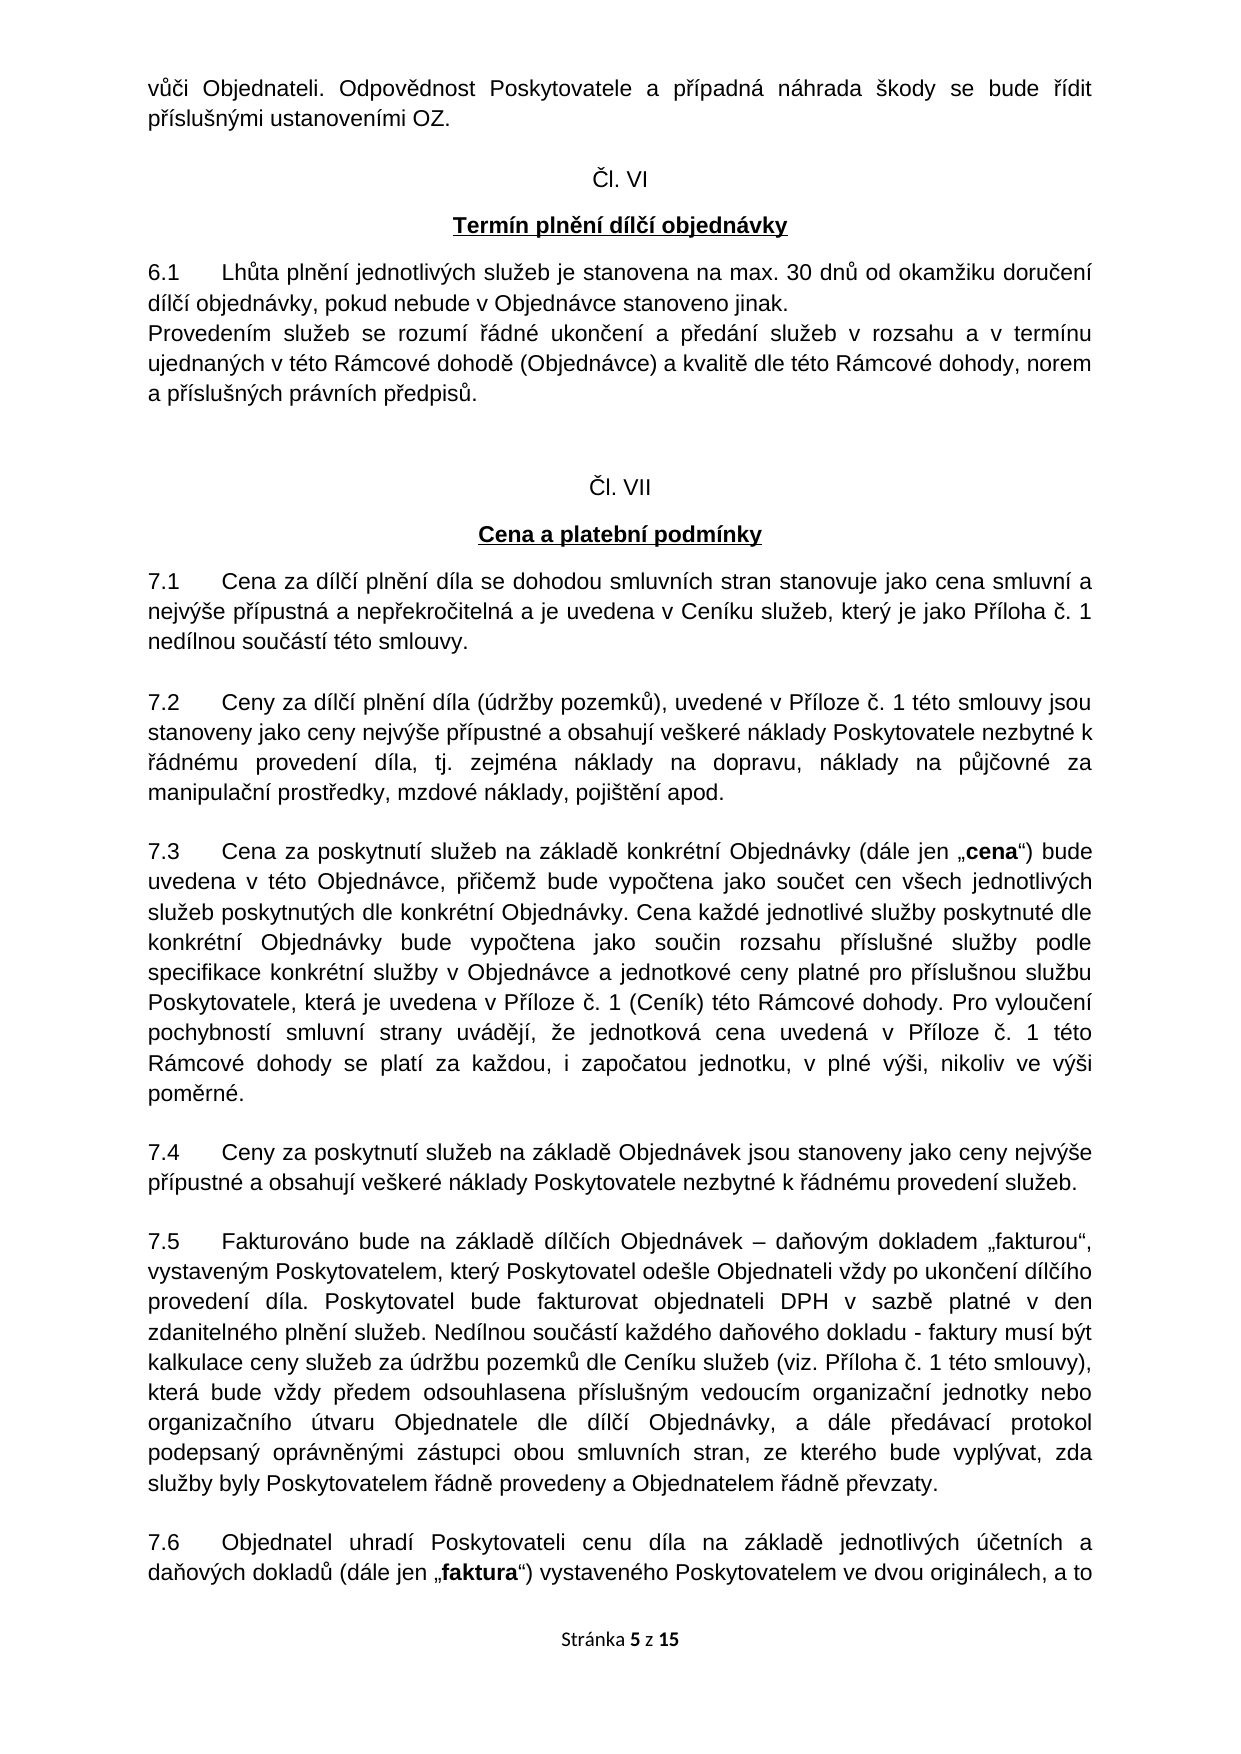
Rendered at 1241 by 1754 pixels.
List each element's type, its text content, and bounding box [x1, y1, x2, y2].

list Cena za dílčí plnění díla se dohodou smluvních stran stanovuje jako cena smluvní a nejvýše přípustná a nepřekročitelná a je uvedena v Ceníku služeb, který je jako Příloha č. 1 nedílnou součástí této smlouvy. [148, 568, 1093, 654]
text Čl. VI [148, 166, 1093, 192]
list Ceny za poskytnutí služeb na základě Objednávek jsou stanoveny jako ceny nejvýše přípustné a obsahují veškeré náklady Poskytovatele nezbytné k řádnému provedení služeb. [148, 1139, 1093, 1195]
text Provedením služeb se rozumí řádné ukončení a předání služeb v rozsahu a v termínu ujednaných v této Rámcové dohodě (Objednávce) a kvalitě dle této Rámcové dohody, norem a příslušných právních předpisů. [148, 320, 1093, 406]
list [148, 1528, 1093, 1585]
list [148, 75, 1093, 131]
list Ceny za dílčí plnění díla (údržby pozemků), uvedené v Příloze č. 1 této smlouvy jsou stanoveny jako ceny nejvýše přípustné a obsahují veškeré náklady Poskytovatele nezbytné k řádnému provedení díla, tj. zejména náklady na dopravu, náklady na půjčovné za manipulační prostředky, mzdové náklady, pojištění apod. [148, 688, 1093, 805]
text Termín plnění dílčí objednávky [148, 212, 1093, 239]
text Cena a platební podmínky [148, 521, 1093, 547]
text Čl. VII [148, 474, 1093, 500]
list Lhůta plnění jednotlivých služeb je stanovena na max. 30 dnů od okamžiku doručení dílčí objednávky, pokud nebude v Objednávce stanoveno jinak. [148, 259, 1093, 316]
list Fakturováno bude na základě dílčích Objednávek – daňovým dokladem „fakturou“, vystaveným Poskytovatelem, který Poskytovatel odešle Objednateli vždy po ukončení dílčího provedení díla. Poskytovatel bude fakturovat objednateli DPH v sazbě platné v den zdanitelného plnění služeb. Nedílnou součástí každého daňového dokladu - faktury musí být kalkulace ceny služeb za údržbu pozemků dle Ceníku služeb (viz. Příloha č. 1 této smlouvy), která bude vždy předem odsouhlasena příslušným vedoucím organizační jednotky nebo organizačního útvaru Objednatele dle dílčí Objednávky, a dále předávací protokol podepsaný oprávněnými zástupci obou smluvních stran, ze kterého bude vyplývat, zda služby byly Poskytovatelem řádně provedeny a Objednatelem řádně převzaty. [148, 1228, 1093, 1496]
list Cena za poskytnutí služeb na základě konkrétní Objednávky (dále jen „cena“) bude uvedena v této Objednávce, přičemž bude vypočtena jako součet cen všech jednotlivých služeb poskytnutých dle konkrétní Objednávky. Cena každé jednotlivé služby poskytnuté dle konkrétní Objednávky bude vypočtena jako součin rozsahu příslušné služby podle specifikace konkrétní služby v Objednávce a jednotkové ceny platné pro příslušnou službu Poskytovatele, která je uvedena v Příloze č. 1 (Ceník) této Rámcové dohody. Pro vyloučení pochybností smluvní strany uvádějí, že jednotková cena uvedená v Příloze č. 1 této Rámcové dohody se platí za každou, i započatou jednotku, v plné výši, nikoliv ve výši poměrné. [148, 838, 1093, 1106]
